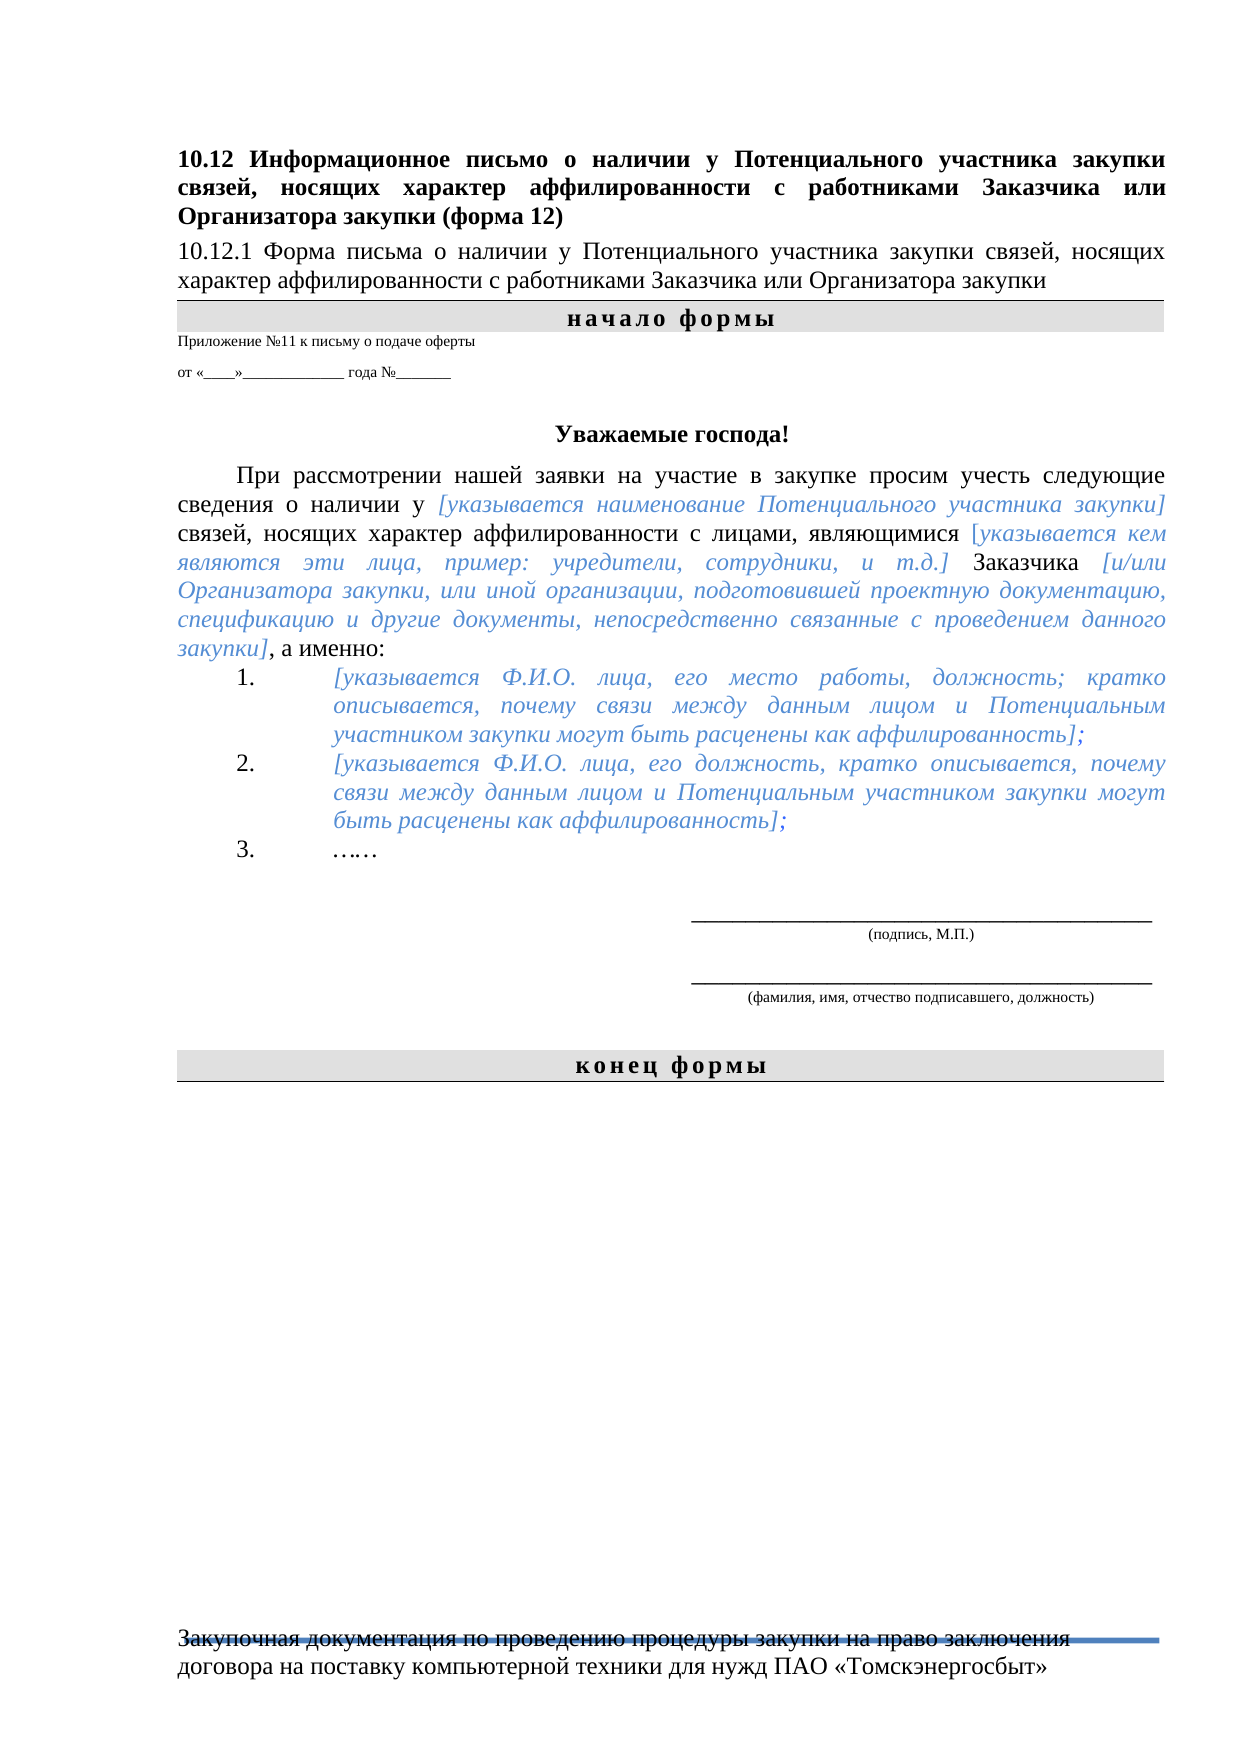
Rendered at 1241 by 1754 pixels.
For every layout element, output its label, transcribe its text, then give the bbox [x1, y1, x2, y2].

text Уважаемые господа! [177, 419, 1167, 448]
text начало формы [177, 301, 1164, 332]
table_cell __________________________________ (фамилия, имя, отчество подписавшего, должность) [679, 956, 1163, 1019]
text При рассмотрении нашей заявки на участие в закупке просим учесть следующие сведения о наличии у [указывается наименование Потенциального участника закупки] связей, носящих характер аффилированности с лицами, являющимися [указывается кем являются эти лица, пример: учредители, сотрудники, и т.д.] Заказчика [и/или Организатора закупки, или иной организации, подготовившей проектную документацию, спецификацию и другие документы, непосредственно связанные с проведением данного закупки], а именно: [177, 460, 1167, 662]
text 10.12.1 Форма письма о наличии у Потенциального участника закупки связей, носящих характер аффилированности с работниками Заказчика или Организатора закупки [177, 236, 1167, 294]
list [указывается Ф.И.О. лица, его должность, кратко описывается, почему связи между данным лицом и Потенциальным участником закупки могут быть расценены как аффилированность]; [236, 748, 1167, 834]
table_header __________________________________ (подпись, М.П.) [679, 863, 1163, 956]
text 10.12 Информационное письмо о наличии у Потенциального участника закупки связей, носящих характер аффилированности с работниками Заказчика или Организатора закупки (форма 12) [177, 144, 1167, 230]
list …… [236, 834, 1167, 863]
text Приложение №11 к письму о подаче оферты от «____»_____________ года №_______ [177, 332, 1167, 394]
text конец формы [177, 1050, 1164, 1081]
list [указывается Ф.И.О. лица, его место работы, должность; кратко описывается, почему связи между данным лицом и Потенциальным участником закупки могут быть расценены как аффилированность]; [236, 662, 1167, 748]
